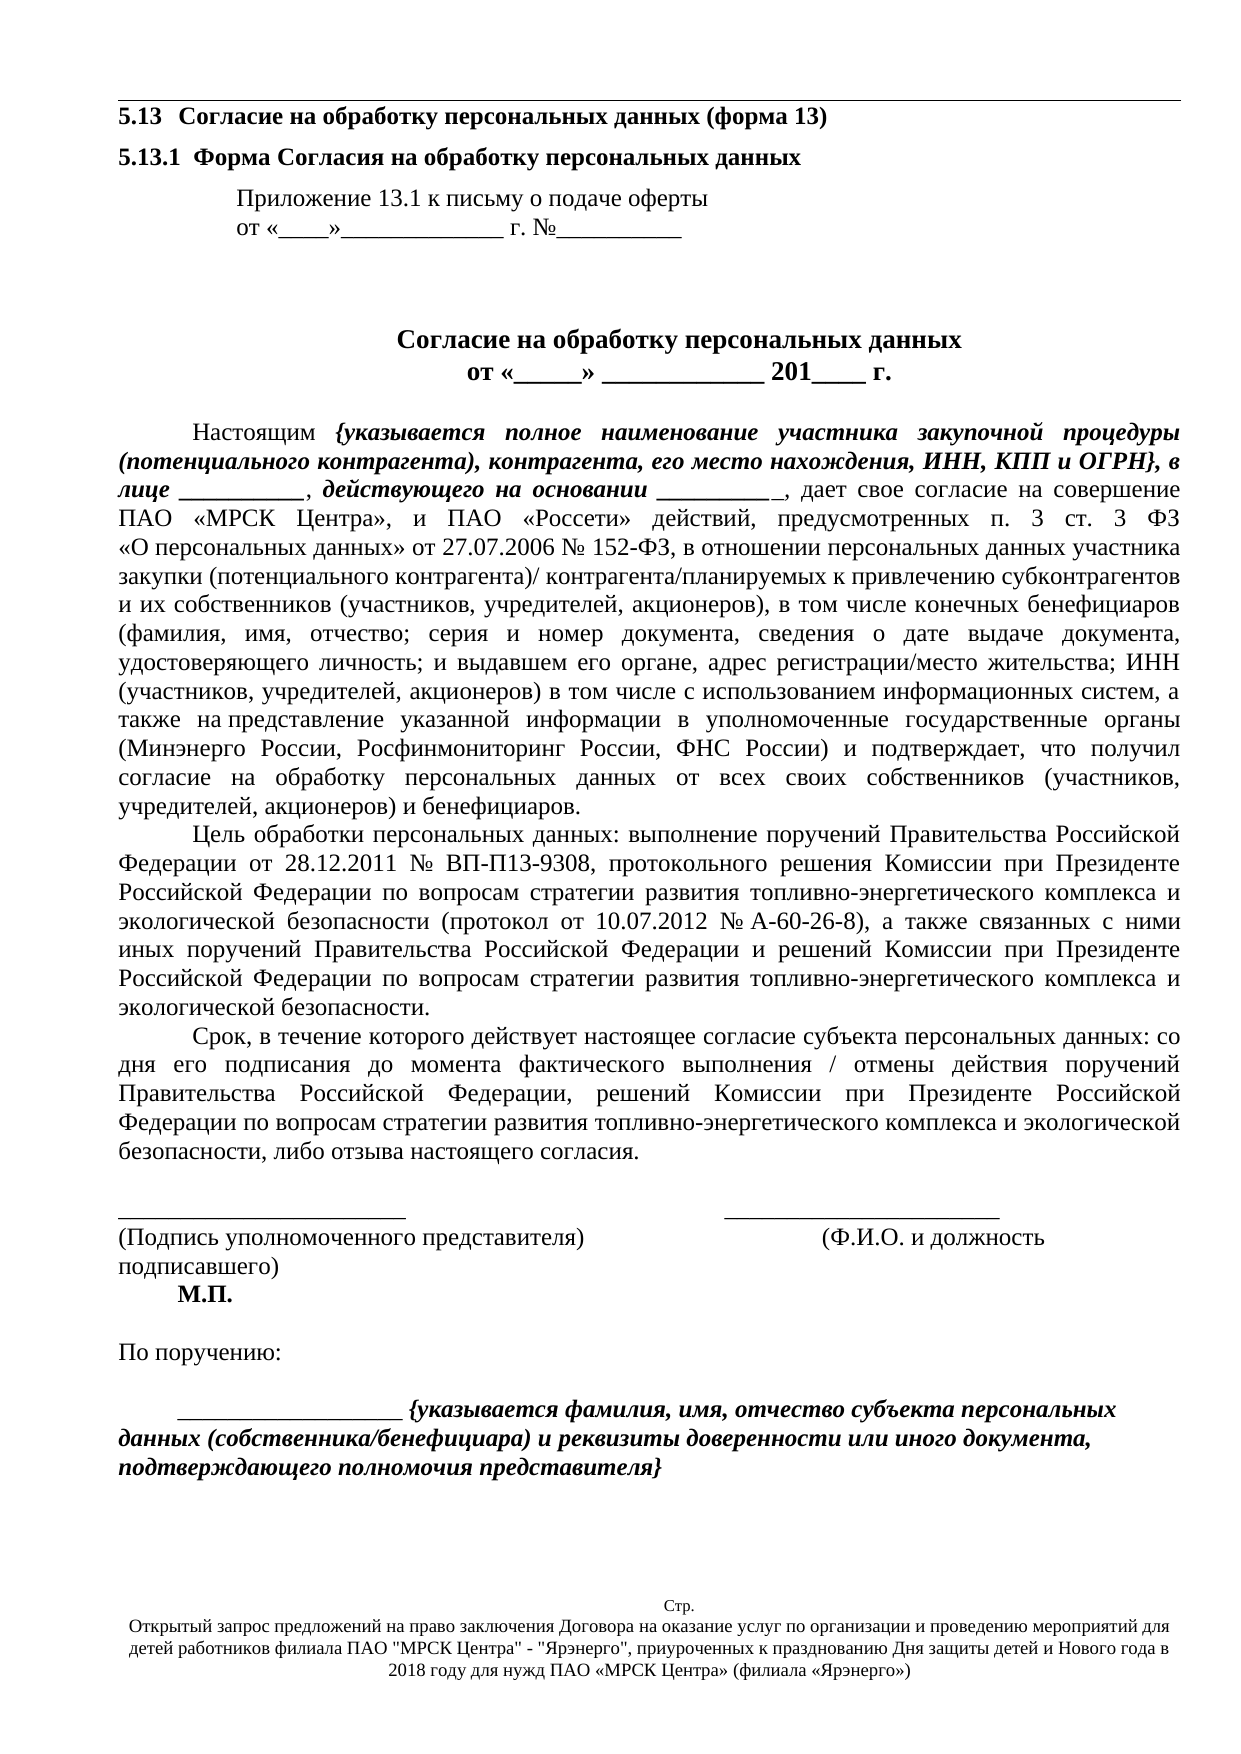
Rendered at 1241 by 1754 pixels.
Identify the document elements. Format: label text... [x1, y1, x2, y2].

text Приложение 13.1 к письму о подаче оферты от «____»_____________ г. №__________ [236, 183, 1181, 241]
text Срок, в течение которого действует настоящее согласие субъекта персональных данных: со дня его подписания до момента фактического выполнения / отмены действия поручений Правительства Российской Федерации, решений Комиссии при Президенте Российской Федерации по вопросам стратегии развития топливно-энергетического комплекса и экологической безопасности, либо отзыва настоящего согласия. [118, 1021, 1181, 1164]
text _______________________ ______________________ [118, 1193, 1181, 1222]
text __________________ {указывается фамилия, имя, отчество субъекта персональных данных (собственника/бенефициара) и реквизиты доверенности или иного документа, подтверждающего полномочия представителя} [118, 1394, 1181, 1481]
text от «_____» ____________ 201____ г. [118, 355, 1181, 386]
subtitle Форма Согласия на обработку персональных данных [118, 142, 1181, 171]
subtitle Согласие на обработку персональных данных (форма 13) [118, 101, 1181, 130]
text Цель обработки персональных данных: выполнение поручений Правительства Российской Федерации от 28.12.2011 № ВП-П13-9308, протокольного решения Комиссии при Президенте Российской Федерации по вопросам стратегии развития топливно-энергетического комплекса и экологической безопасности (протокол от 10.07.2012 № А-60-26-8), а также связанных с ними иных поручений Правительства Российской Федерации и решений Комиссии при Президенте Российской Федерации по вопросам стратегии развития топливно-энергетического комплекса и экологической безопасности. [118, 819, 1181, 1021]
text М.П. [118, 1279, 1181, 1308]
text (Подпись уполномоченного представителя) (Ф.И.О. и должность подписавшего) [118, 1222, 1181, 1279]
text По поручению: [118, 1337, 1181, 1366]
text Согласие на обработку персональных данных [118, 324, 1181, 355]
text Настоящим {указывается полное наименование участника закупочной процедуры (потенциального контрагента), контрагента, его место нахождения, ИНН, КПП и ОГРН}, в лице __________, действующего на основании __________, дает свое согласие на совершение ПАО «МРСК Центра», и ПАО «Россети» действий, предусмотренных п. 3 ст. 3 ФЗ «О персональных данных» от 27.07.2006 № 152-ФЗ, в отношении персональных данных участника закупки (потенциального контрагента)/ контрагента/планируемых к привлечению субконтрагентов и их собственников (участников, учредителей, акционеров), в том числе конечных бенефициаров (фамилия, имя, отчество; серия и номер документа, сведения о дате выдаче документа, удостоверяющего личность; и выдавшем его органе, адрес регистрации/место жительства; ИНН (участников, учредителей, акционеров) в том числе с использованием информационных систем, а также на представление указанной информации в уполномоченные государственные органы (Минэнерго России, Росфинмониторинг России, ФНС России) и подтверждает, что получил согласие на обработку персональных данных от всех своих собственников (участников, учредителей, акционеров) и бенефициаров. [118, 417, 1181, 819]
